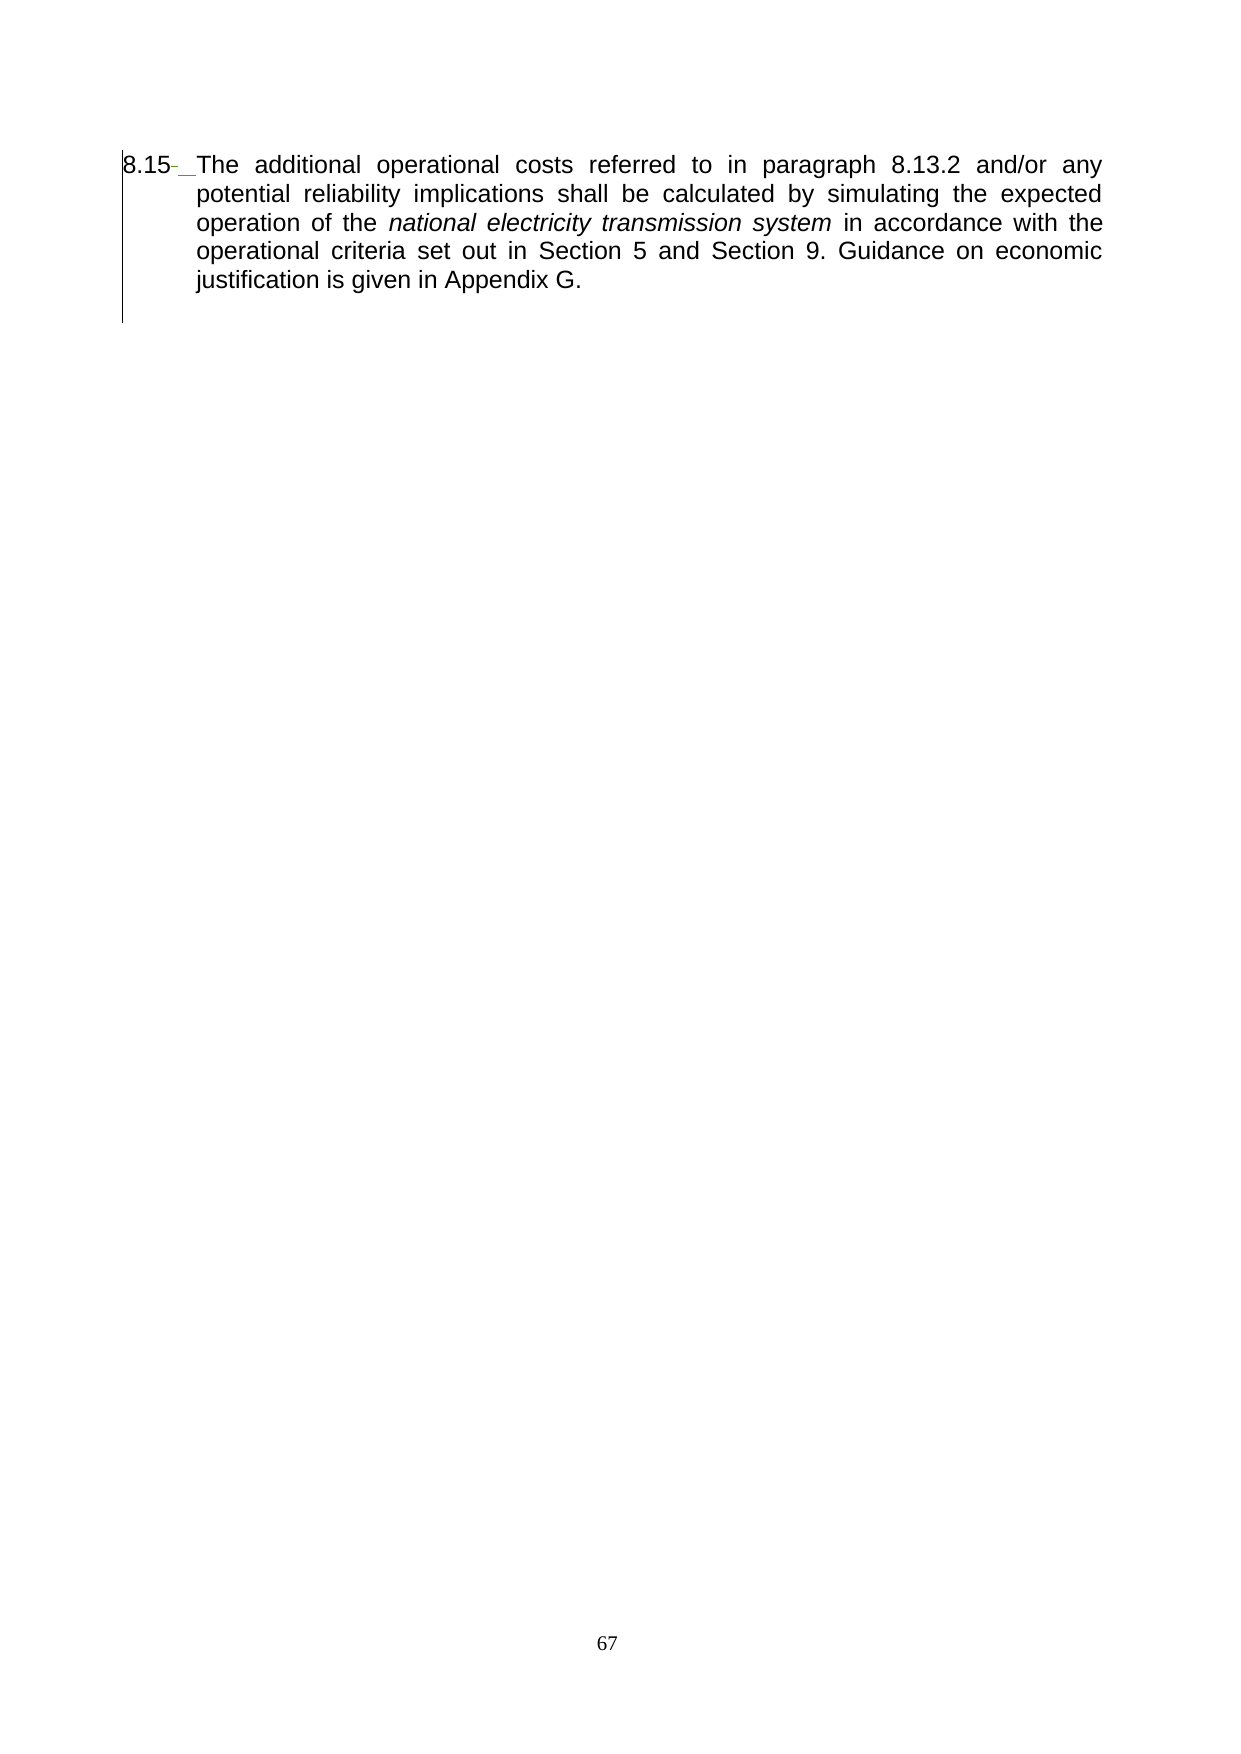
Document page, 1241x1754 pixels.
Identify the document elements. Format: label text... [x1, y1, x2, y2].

text 8.15The additional operational costs referred to in paragraph 8.13.2 and/or any potential reliability implications shall be calculated by simulating the expected operation of the national electricity transmission system in accordance with the operational criteria set out in Section 5 and Section 9. Guidance on economic justification is given in Appendix G. [123, 150, 1104, 294]
